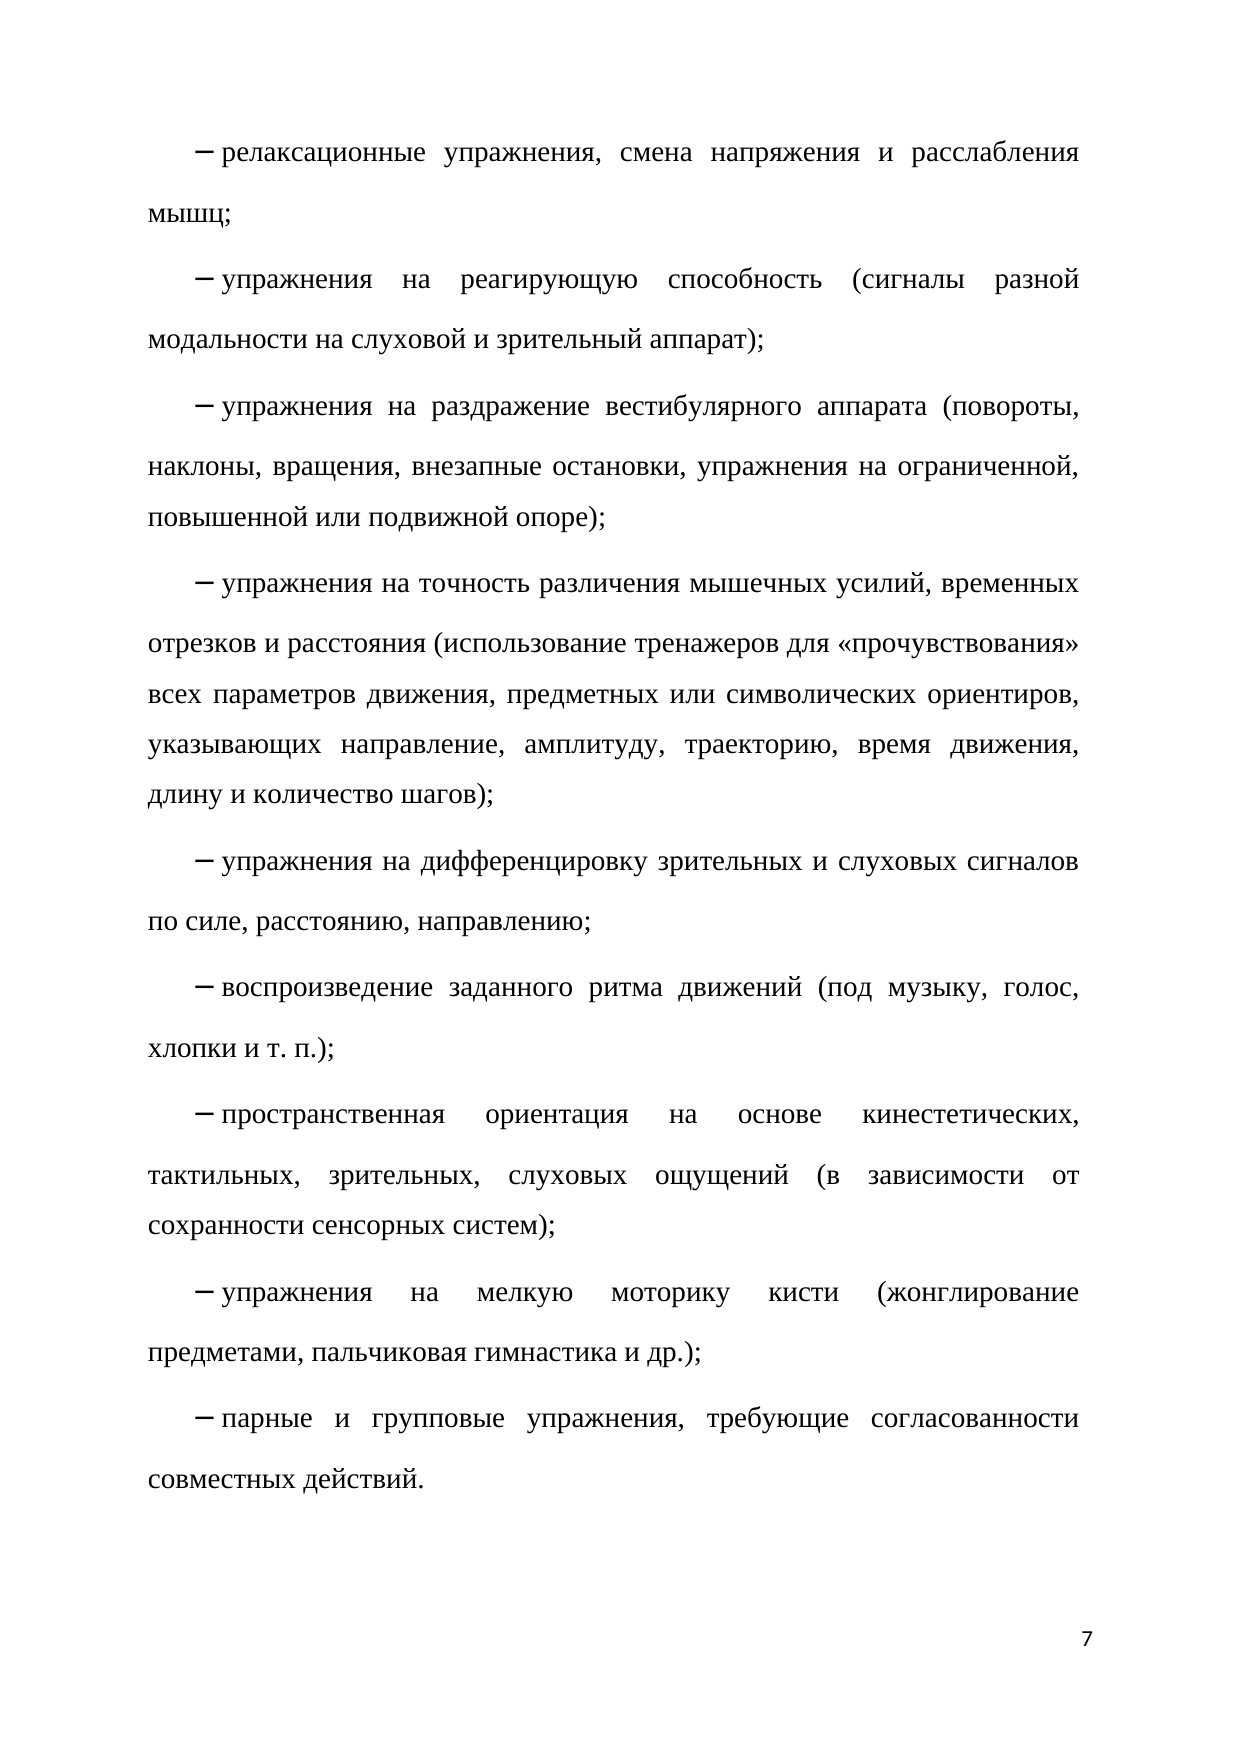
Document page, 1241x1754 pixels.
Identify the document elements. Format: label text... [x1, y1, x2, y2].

list релаксационные упражнения, смена напряжения и расслабления мышц; [148, 118, 1080, 228]
list воспроизведение заданного ритма движений (под музыку, голос, хлопки и т. п.); [148, 954, 1080, 1064]
list упражнения на мелкую моторику кисти (жонглирование предметами, пальчиковая гимнастика и др.); [148, 1258, 1080, 1368]
list пространственная ориентация на основе кинестетических, тактильных, зрительных, слуховых ощущений (в зависимости от сохранности сенсорных систем); [148, 1081, 1080, 1241]
list упражнения на раздражение вестибулярного аппарата (повороты, наклоны, вращения, внезапные остановки, упражнения на ограниченной, повышенной или подвижной опоре); [148, 372, 1080, 532]
list упражнения на точность различения мышечных усилий, временных отрезков и расстояния (использование тренажеров для «прочувствования» всех параметров движения, предметных или символических ориентиров, указывающих направление, амплитуду, траекторию, время движения, длину и количество шагов); [148, 549, 1080, 810]
list парные и групповые упражнения, требующие согласованности совместных действий. [148, 1385, 1080, 1495]
list упражнения на дифференцировку зрительных и слуховых сигналов по силе, расстоянию, направлению; [148, 827, 1080, 937]
list упражнения на реагирующую способность (сигналы разной модальности на слуховой и зрительный аппарат); [148, 245, 1080, 355]
